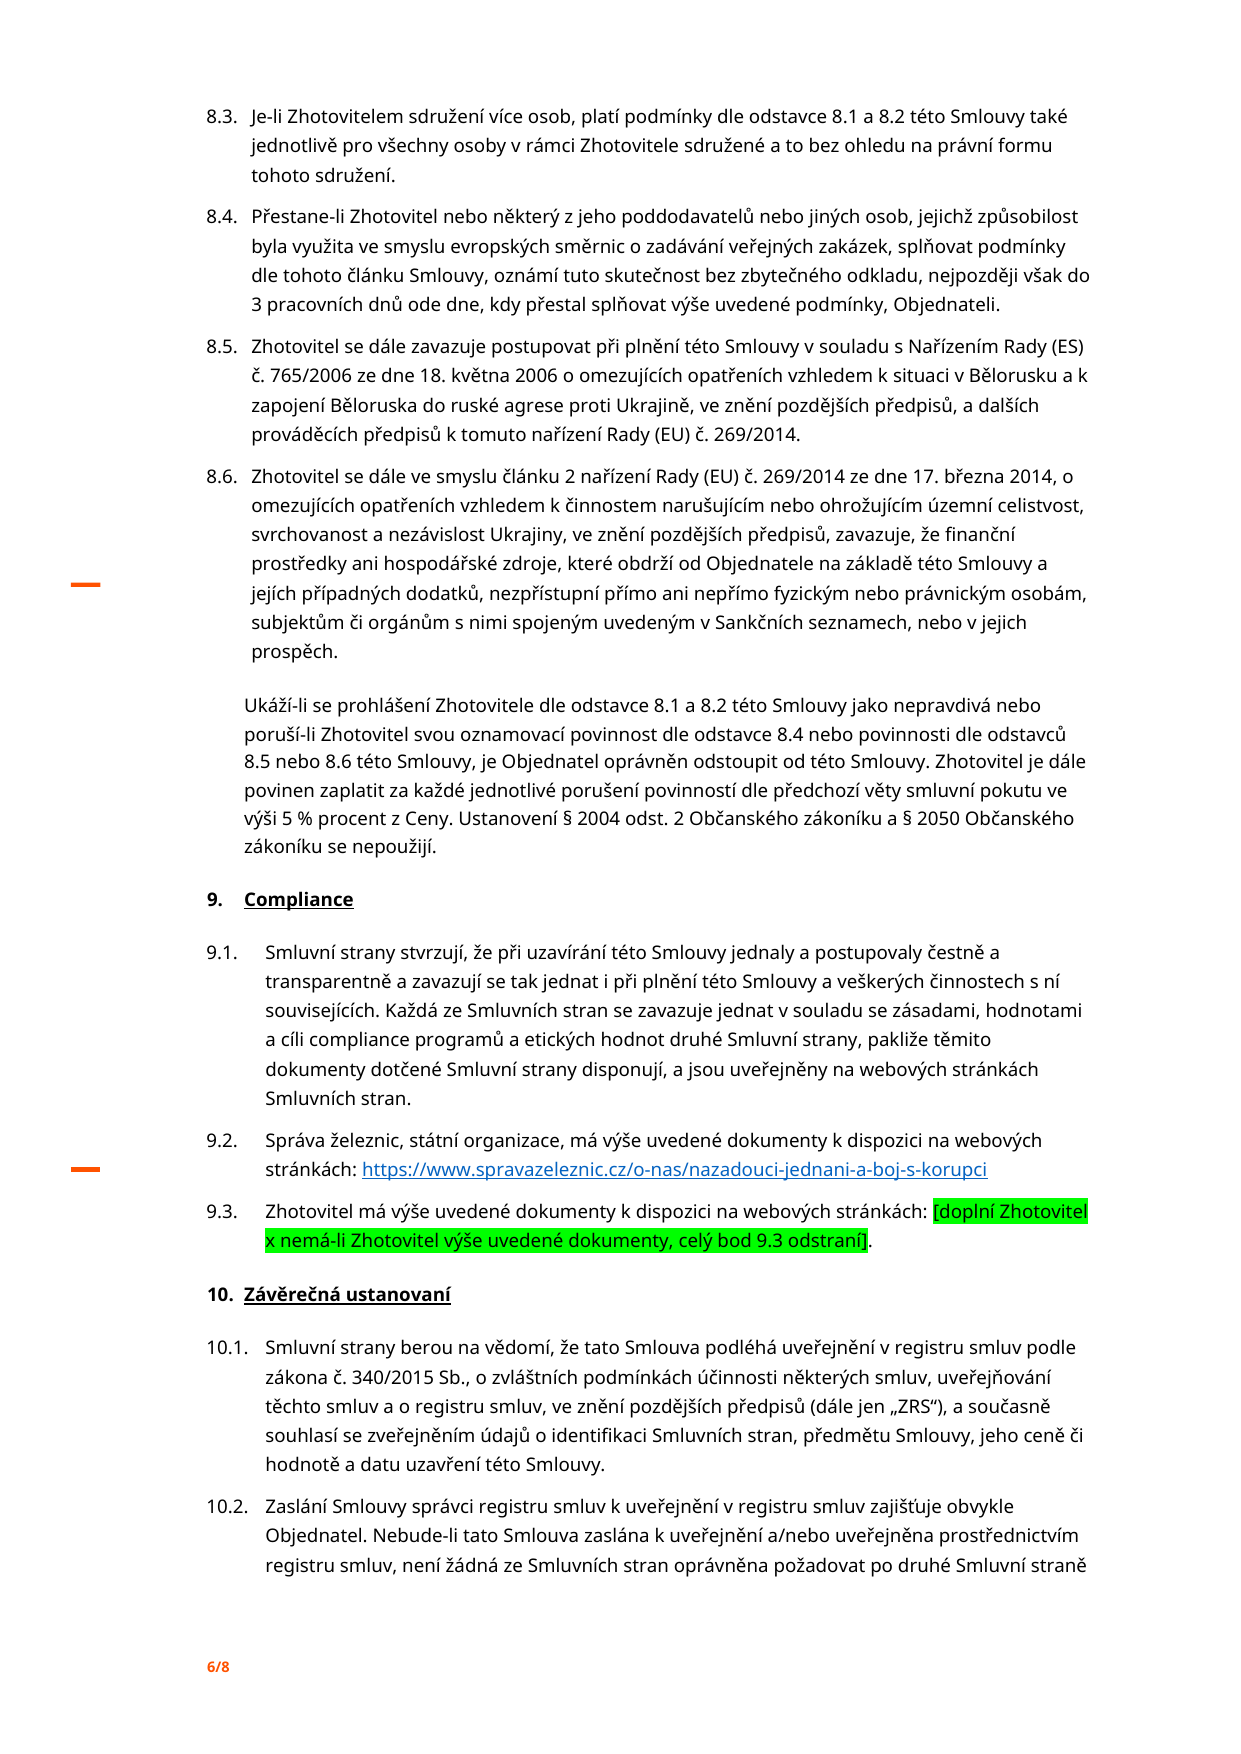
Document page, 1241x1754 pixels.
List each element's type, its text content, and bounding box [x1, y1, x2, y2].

subtitle Zhotovitel má výše uvedené dokumenty k dispozici na webových stránkách: [doplní Zhotovitel x nemá-li Zhotovitel výše uvedené dokumenty, celý bod 9.3 odstraní]. [206, 1198, 1093, 1253]
subtitle Závěrečná ustanovaní [207, 1282, 1093, 1307]
subtitle Compliance [207, 886, 1093, 911]
subtitle Přestane-li Zhotovitel nebo některý z jeho poddodavatelů nebo jiných osob, jejichž způsobilost byla využita ve smyslu evropských směrnic o zadávání veřejných zakázek, splňovat podmínky dle tohoto článku Smlouvy, oznámí tuto skutečnost bez zbytečného odkladu, nejpozději však do 3 pracovních dnů ode dne, kdy přestal splňovat výše uvedené podmínky, Objednateli. [206, 204, 1093, 317]
subtitle Zhotovitel se dále ve smyslu článku 2 nařízení Rady (EU) č. 269/2014 ze dne 17. března 2014, o omezujících opatřeních vzhledem k činnostem narušujícím nebo ohrožujícím územní celistvost, svrchovanost a nezávislost Ukrajiny, ve znění pozdějších předpisů, zavazuje, že finanční prostředky ani hospodářské zdroje, které obdrží od Objednatele na základě této Smlouvy a jejích případných dodatků, nezpřístupní přímo ani nepřímo fyzickým nebo právnickým osobám, subjektům či orgánům s nimi spojeným uvedeným v Sankčních seznamech, nebo v jejich prospěch. [206, 463, 1093, 664]
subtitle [206, 1493, 1093, 1578]
subtitle Ukáží-li se prohlášení Zhotovitele dle odstavce 8.1 a 8.2 této Smlouvy jako nepravdivá nebo poruší-li Zhotovitel svou oznamovací povinnost dle odstavce 8.4 nebo povinnosti dle odstavců 8.5 nebo 8.6 této Smlouvy, je Objednatel oprávněn odstoupit od této Smlouvy. Zhotovitel je dále povinen zaplatit za každé jednotlivé porušení povinností dle předchozí věty smluvní pokutu ve výši 5 % procent z Ceny. Ustanovení § 2004 odst. 2 Občanského zákoníku a § 2050 Občanského zákoníku se nepoužijí. [244, 693, 1093, 858]
subtitle Je-li Zhotovitelem sdružení více osob, platí podmínky dle odstavce 8.1 a 8.2 této Smlouvy také jednotlivě pro všechny osoby v rámci Zhotovitele sdružené a to bez ohledu na právní formu tohoto sdružení. [206, 103, 1093, 187]
subtitle Smluvní strany stvrzují, že při uzavírání této Smlouvy jednaly a postupovaly čestně a transparentně a zavazují se tak jednat i při plnění této Smlouvy a veškerých činnostech s ní souvisejících. Každá ze Smluvních stran se zavazuje jednat v souladu se zásadami, hodnotami a cíli compliance programů a etických hodnot druhé Smluvní strany, pakliže těmito dokumenty dotčené Smluvní strany disponují, a jsou uveřejněny na webových stránkách Smluvních stran. [206, 939, 1093, 1111]
subtitle Smluvní strany berou na vědomí, že tato Smlouva podléhá uveřejnění v registru smluv podle zákona č. 340/2015 Sb., o zvláštních podmínkách účinnosti některých smluv, uveřejňování těchto smluv a o registru smluv, ve znění pozdějších předpisů (dále jen „ZRS“), a současně souhlasí se zveřejněním údajů o identifikaci Smluvních stran, předmětu Smlouvy, jeho ceně či hodnotě a datu uzavření této Smlouvy. [206, 1335, 1093, 1477]
subtitle Správa železnic, státní organizace, má výše uvedené dokumenty k dispozici na webových stránkách: https://www.spravazeleznic.cz/o-nas/nazadouci-jednani-a-boj-s-korupci [206, 1127, 1093, 1182]
subtitle Zhotovitel se dále zavazuje postupovat při plnění této Smlouvy v souladu s Nařízením Rady (ES) č. 765/2006 ze dne 18. května 2006 o omezujících opatřeních vzhledem k situaci v Bělorusku a k zapojení Běloruska do ruské agrese proti Ukrajině, ve znění pozdějších předpisů, a dalších prováděcích předpisů k tomuto nařízení Rady (EU) č. 269/2014. [206, 333, 1093, 447]
